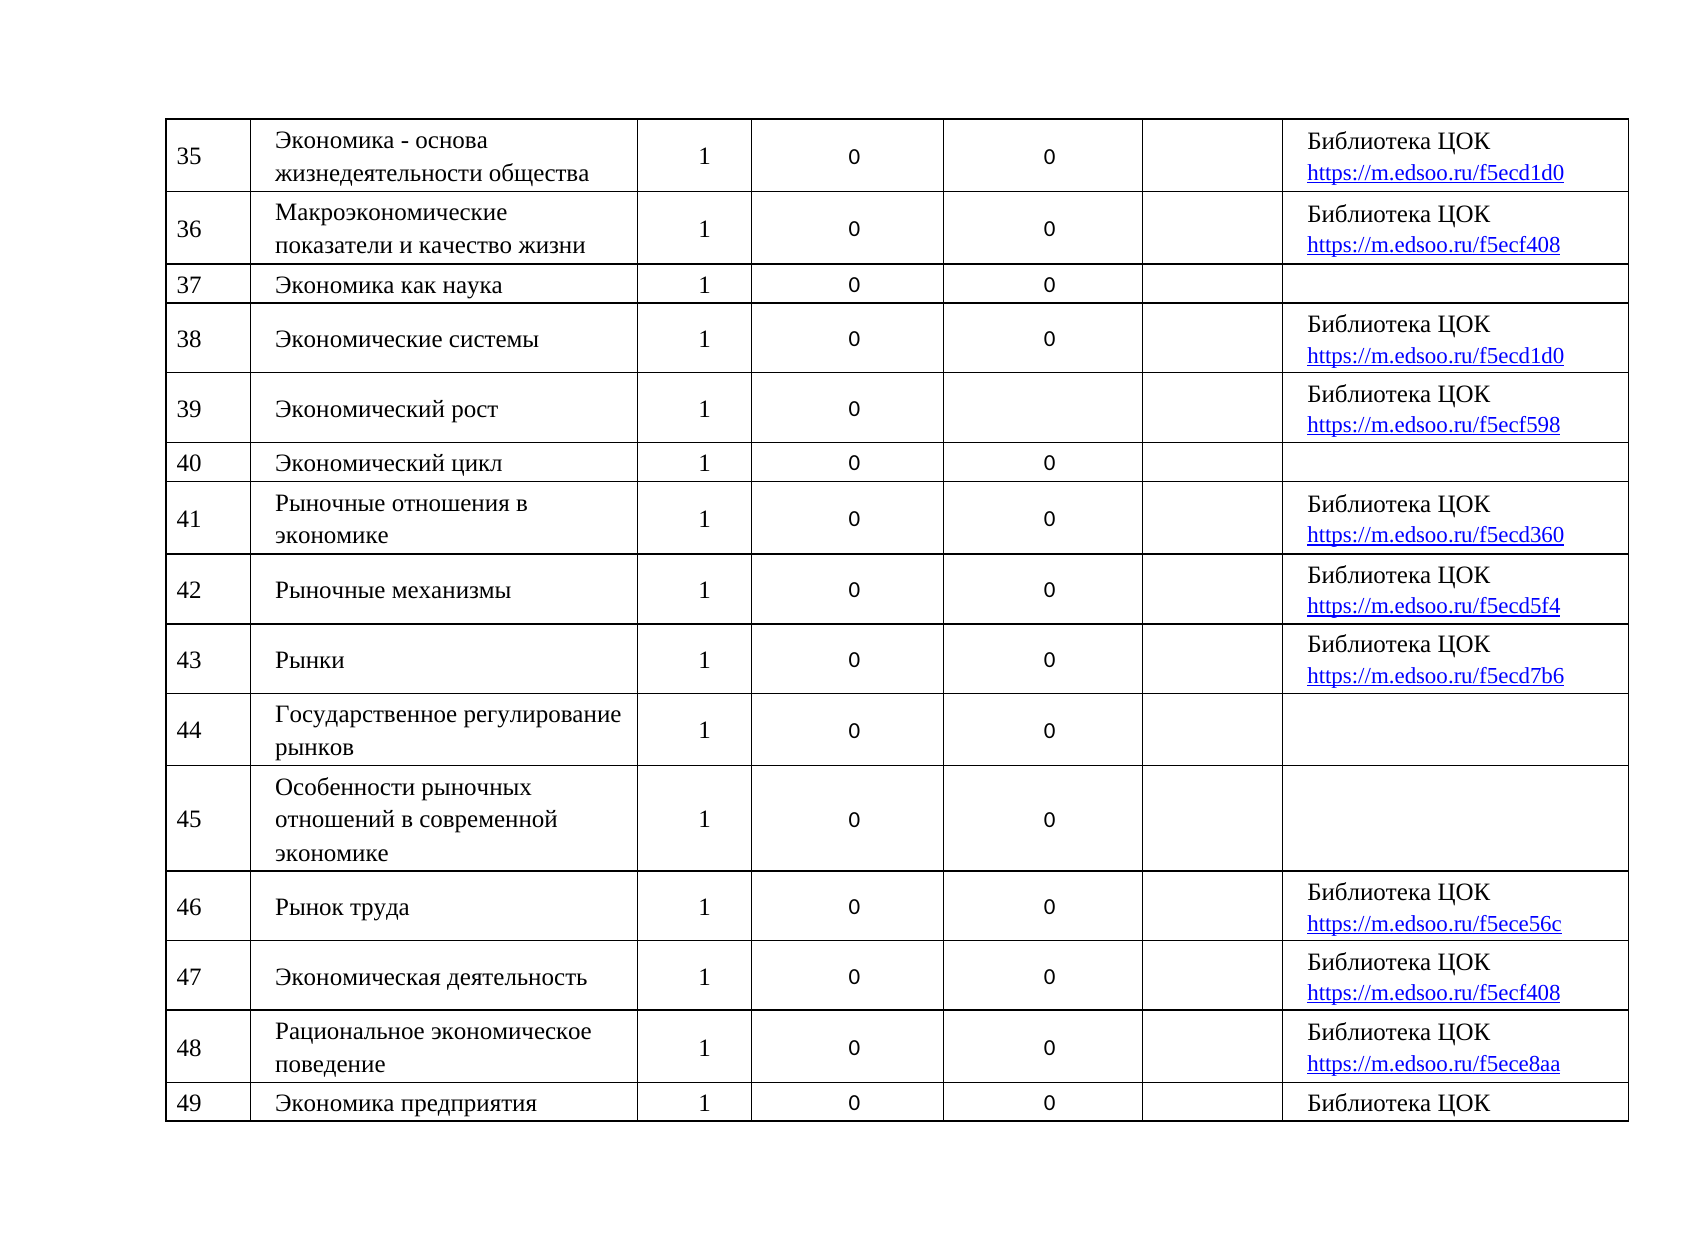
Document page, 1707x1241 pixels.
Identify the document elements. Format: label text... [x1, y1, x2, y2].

table_cell Экономика - основа жизнедеятельности общества [251, 120, 637, 191]
table_cell 0 [944, 1011, 1142, 1082]
table_cell Рынки [251, 625, 637, 692]
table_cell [1283, 1083, 1628, 1120]
table_cell Библиотека ЦОК https://m.edsoo.ru/f5ecd1d0 [1283, 304, 1628, 372]
table_cell Библиотека ЦОК https://m.edsoo.ru/f5ecd1d0 [1283, 120, 1628, 191]
table_cell 48 [167, 1011, 250, 1082]
table_cell [1143, 941, 1282, 1009]
table_cell 0 [752, 373, 943, 441]
table_cell 1 [638, 443, 751, 481]
table_cell 1 [638, 625, 751, 692]
table_cell [1143, 304, 1282, 372]
table_cell 46 [167, 872, 250, 940]
table_cell Экономические системы [251, 304, 637, 372]
table_cell 1 [638, 941, 751, 1009]
table_cell [1143, 625, 1282, 692]
table_cell 0 [944, 941, 1142, 1009]
table_cell 1 [638, 120, 751, 191]
table_cell [1143, 1083, 1282, 1120]
table_cell Рынок труда [251, 872, 637, 940]
table_cell 0 [752, 265, 943, 302]
table_cell 0 [752, 941, 943, 1009]
table_cell 49 [167, 1083, 250, 1120]
table_cell 1 [638, 694, 751, 765]
table_cell 0 [752, 482, 943, 553]
table_cell Библиотека ЦОК https://m.edsoo.ru/f5ecd360 [1283, 482, 1628, 553]
table_cell [1283, 766, 1628, 870]
table_cell Государственное регулирование рынков [251, 694, 637, 765]
table_cell [1143, 443, 1282, 481]
table_cell 42 [167, 555, 250, 623]
table_cell Экономика как наука [251, 265, 637, 302]
table_cell [944, 373, 1142, 441]
table_cell 0 [944, 766, 1142, 870]
table_cell 43 [167, 625, 250, 692]
table_cell [1143, 373, 1282, 441]
table_cell 0 [944, 555, 1142, 623]
table_cell 1 [638, 1083, 751, 1120]
table_cell 45 [167, 766, 250, 870]
table_cell [1143, 872, 1282, 940]
table_cell Библиотека ЦОК https://m.edsoo.ru/f5ecf408 [1283, 941, 1628, 1009]
table_cell Экономическая деятельность [251, 941, 637, 1009]
table_cell 0 [752, 443, 943, 481]
table_cell 41 [167, 482, 250, 553]
table_cell 0 [944, 120, 1142, 191]
table_cell Библиотека ЦОК https://m.edsoo.ru/f5ece8aa [1283, 1011, 1628, 1082]
table_cell 0 [752, 1011, 943, 1082]
table_cell [1143, 120, 1282, 191]
table_cell [1283, 694, 1628, 765]
table_cell Библиотека ЦОК https://m.edsoo.ru/f5ecf408 [1283, 192, 1628, 263]
table_cell 1 [638, 766, 751, 870]
table_cell 36 [167, 192, 250, 263]
table_cell 44 [167, 694, 250, 765]
table_cell 0 [944, 625, 1142, 692]
table_cell 0 [752, 1083, 943, 1120]
table_cell 38 [167, 304, 250, 372]
table_cell 1 [638, 373, 751, 441]
table_cell 40 [167, 443, 250, 481]
table_cell Рыночные механизмы [251, 555, 637, 623]
table_cell 0 [944, 192, 1142, 263]
table_cell Библиотека ЦОК https://m.edsoo.ru/f5ece56c [1283, 872, 1628, 940]
table_cell [1143, 265, 1282, 302]
table_cell 0 [752, 766, 943, 870]
table_cell 1 [638, 304, 751, 372]
table_cell Библиотека ЦОК https://m.edsoo.ru/f5ecd7b6 [1283, 625, 1628, 692]
table_cell 0 [944, 265, 1142, 302]
table_cell 1 [638, 872, 751, 940]
table_cell 0 [752, 304, 943, 372]
table_cell 0 [944, 1083, 1142, 1120]
table_cell Рациональное экономическое поведение [251, 1011, 637, 1082]
table_cell [1143, 694, 1282, 765]
table_cell Рыночные отношения в экономике [251, 482, 637, 553]
table_cell 0 [752, 555, 943, 623]
table_cell Библиотека ЦОК https://m.edsoo.ru/f5ecd5f4 [1283, 555, 1628, 623]
table_cell 39 [167, 373, 250, 441]
table_cell Особенности рыночных отношений в современной экономике [251, 766, 637, 870]
table_cell [1283, 443, 1628, 481]
table_cell Экономический рост [251, 373, 637, 441]
table_cell 0 [752, 192, 943, 263]
table_cell [1143, 482, 1282, 553]
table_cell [251, 1083, 637, 1120]
table_cell [1143, 192, 1282, 263]
table_cell Экономический цикл [251, 443, 637, 481]
table_cell 0 [752, 694, 943, 765]
table_cell 0 [944, 482, 1142, 553]
table_cell 0 [752, 120, 943, 191]
table_cell [1143, 555, 1282, 623]
table_cell 37 [167, 265, 250, 302]
table_cell 0 [944, 443, 1142, 481]
table_cell 1 [638, 1011, 751, 1082]
table_cell 0 [944, 304, 1142, 372]
table_cell [1283, 265, 1628, 302]
table_cell 0 [752, 625, 943, 692]
table_cell 35 [167, 120, 250, 191]
table_cell 1 [638, 265, 751, 302]
table_cell [1143, 1011, 1282, 1082]
table_cell 0 [752, 872, 943, 940]
table_cell [1143, 766, 1282, 870]
table_cell 1 [638, 192, 751, 263]
table_cell 0 [944, 872, 1142, 940]
table_cell 1 [638, 555, 751, 623]
table_cell 47 [167, 941, 250, 1009]
table_cell Библиотека ЦОК https://m.edsoo.ru/f5ecf598 [1283, 373, 1628, 441]
table_cell Макроэкономические показатели и качество жизни [251, 192, 637, 263]
table_cell 0 [944, 694, 1142, 765]
table_cell 1 [638, 482, 751, 553]
